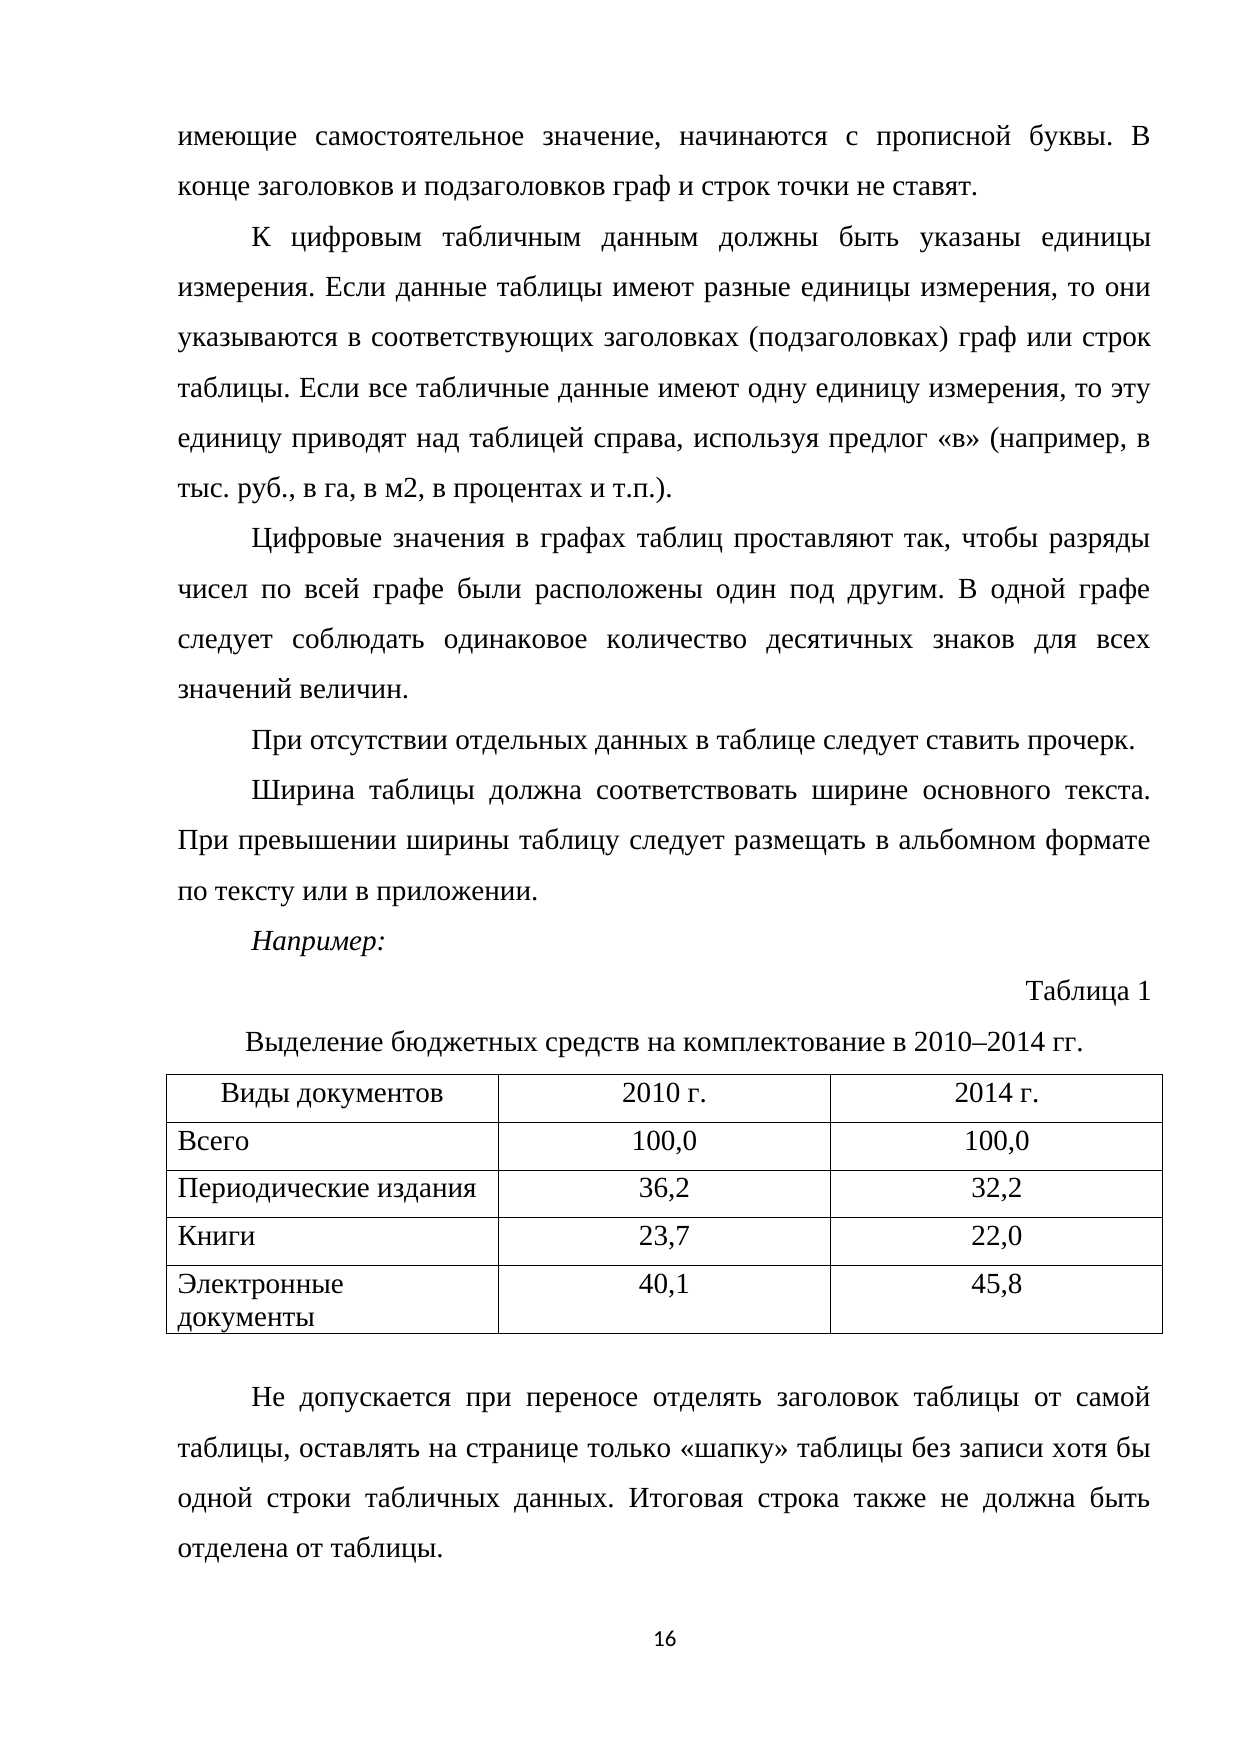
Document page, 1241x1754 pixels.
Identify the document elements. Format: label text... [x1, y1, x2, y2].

table_cell Всего [167, 1123, 498, 1169]
table_cell 36,2 [499, 1171, 830, 1217]
table_cell Электронные документы [167, 1266, 498, 1333]
table_cell 40,1 [499, 1266, 830, 1333]
text Цифровые значения в графах таблиц проставляют так, чтобы разряды чисел по всей графе были расположены один под другим. В одной графе следует соблюдать одинаковое количество десятичных знаков для всех значений величин. [177, 521, 1152, 705]
table_cell Книги [167, 1218, 498, 1265]
text Например: [177, 923, 1152, 957]
table_cell Периодические издания [167, 1171, 498, 1217]
text Таблица 1 [177, 973, 1152, 1007]
table_header 2010 г. [499, 1075, 830, 1122]
text К цифровым табличным данным должны быть указаны единицы измерения. Если данные таблицы имеют разные единицы измерения, то они указываются в соответствующих заголовках (подзаголовках) граф или строк таблицы. Если все табличные данные имеют одну единицу измерения, то эту единицу приводят над таблицей справа, используя предлог «в» (например, в тыс. руб., в га, в м2, в процентах и т.п.). [177, 219, 1152, 504]
table_header Виды документов [167, 1075, 498, 1122]
text Не допускается при переносе отделять заголовок таблицы от самой таблицы, оставлять на странице только «шапку» таблицы без записи хотя бы одной строки табличных данных. Итоговая строка также не должна быть отделена от таблицы. [177, 1379, 1152, 1564]
table_cell 100,0 [831, 1123, 1162, 1169]
table_cell 23,7 [499, 1218, 830, 1265]
table_cell 45,8 [831, 1266, 1162, 1333]
text Ширина таблицы должна соответствовать ширине основного текста. При превышении ширины таблицу следует размещать в альбомном формате по тексту или в приложении. [177, 772, 1152, 906]
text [177, 118, 1152, 202]
table_cell 100,0 [499, 1123, 830, 1169]
text Выделение бюджетных средств на комплектование в 2010–2014 гг. [177, 1024, 1152, 1057]
table_header 2014 г. [831, 1075, 1162, 1122]
text При отсутствии отдельных данных в таблице следует ставить прочерк. [177, 722, 1152, 755]
table_cell 22,0 [831, 1218, 1162, 1265]
table_cell 32,2 [831, 1171, 1162, 1217]
